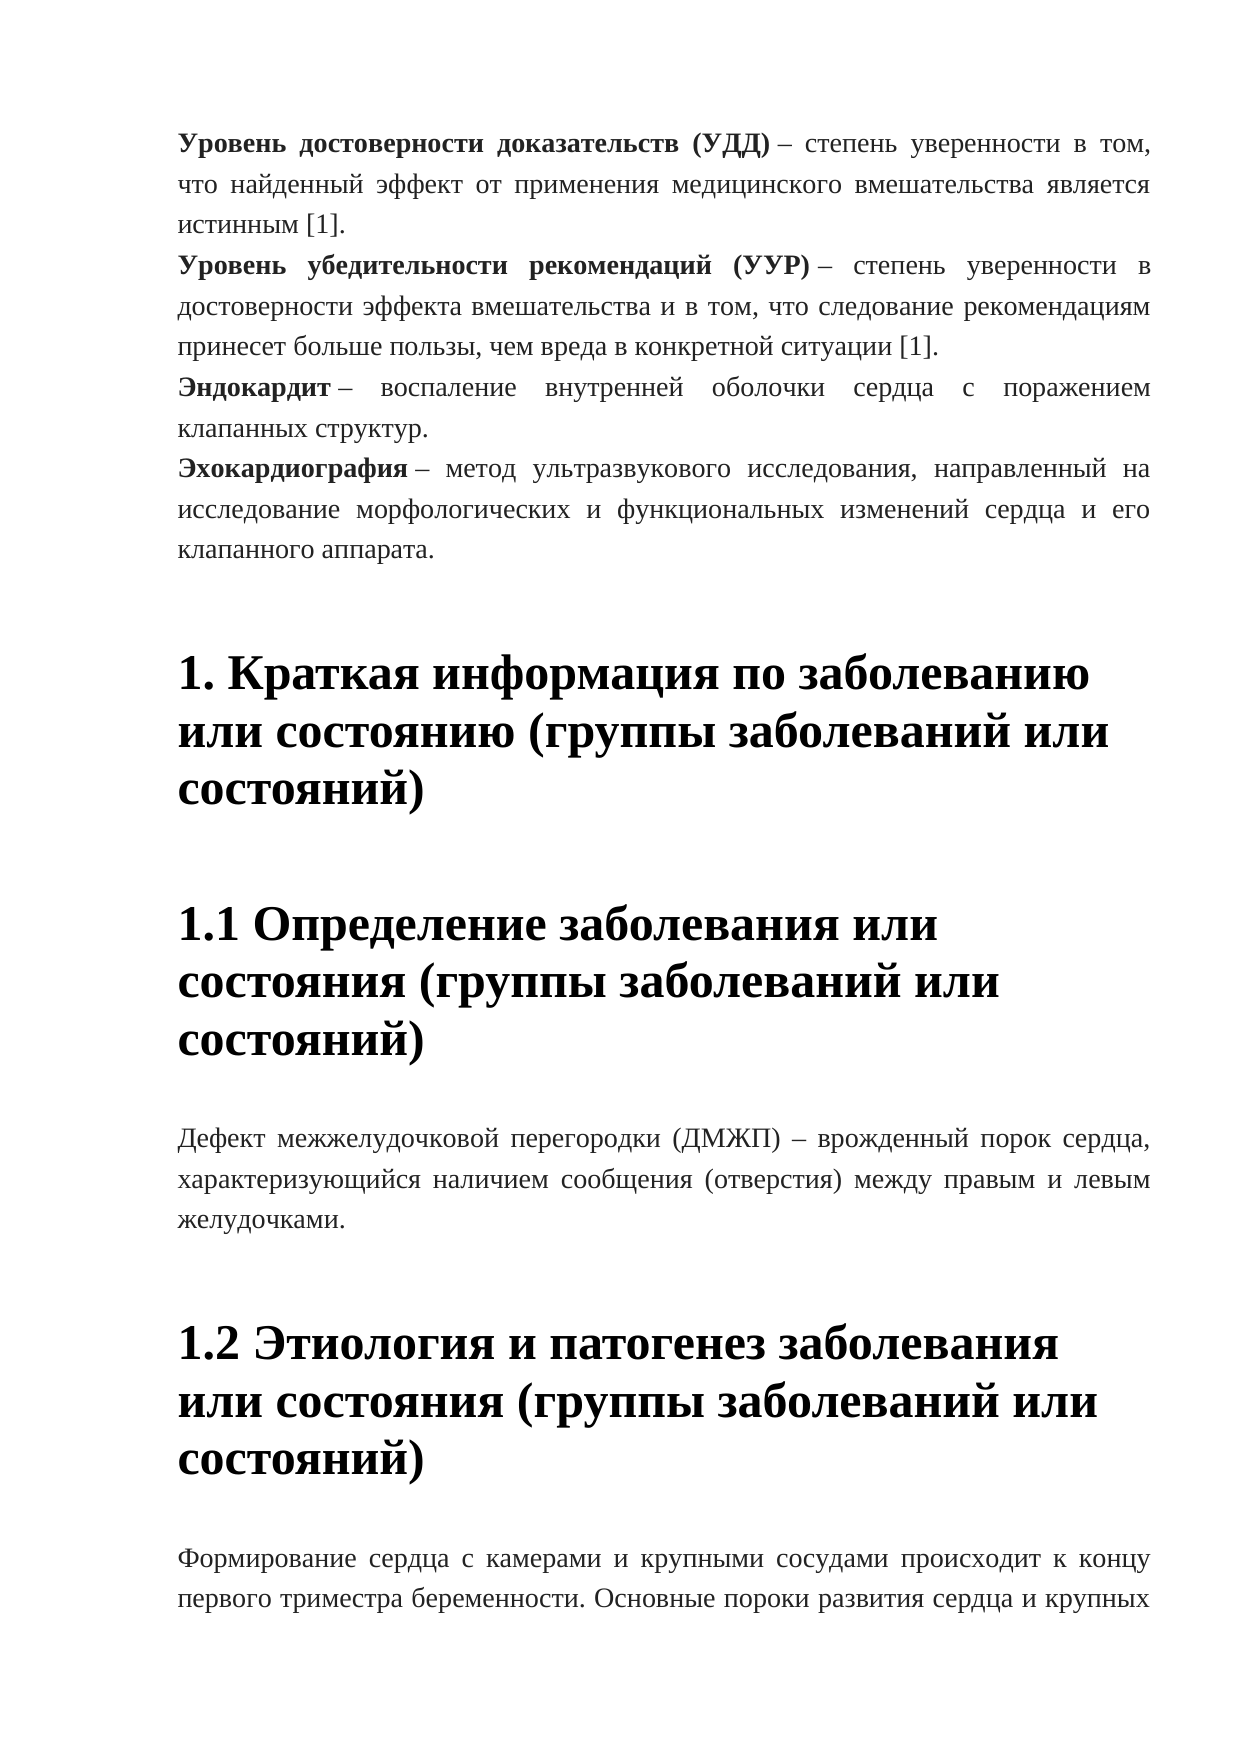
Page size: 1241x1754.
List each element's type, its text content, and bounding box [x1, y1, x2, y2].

text Эхокардиография – метод ультразвукового исследования, направленный на исследование морфологических и функциональных изменений сердца и его клапанного аппарата. [177, 443, 1152, 565]
text 1.1 Определение заболевания или состояния (группы заболеваний или состояний) [177, 894, 1152, 1066]
text 1. Краткая информация по заболеванию или состоянию (группы заболеваний или состояний) [177, 643, 1152, 816]
text Эндокардит – воспаление внутренней оболочки сердца с поражением клапанных структур. [177, 362, 1152, 443]
text Уровень достоверности доказательств (УДД) – степень уверенности в том, что найденный эффект от применения медицинского вмешательства является истинным [1]. [177, 118, 1152, 240]
text 1.2 Этиология и патогенез заболевания или состояния (группы заболеваний или состояний) [177, 1313, 1152, 1486]
text Уровень убедительности рекомендаций (УУР) – степень уверенности в достоверности эффекта вмешательства и в том, что следование рекомендациям принесет больше пользы, чем вреда в конкретной ситуации [1]. [177, 240, 1152, 362]
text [177, 1532, 1152, 1614]
text Дефект межжелудочковой перегородки (ДМЖП) – врожденный порок сердца, характеризующийся наличием сообщения (отверстия) между правым и левым желудочками. [177, 1113, 1152, 1235]
